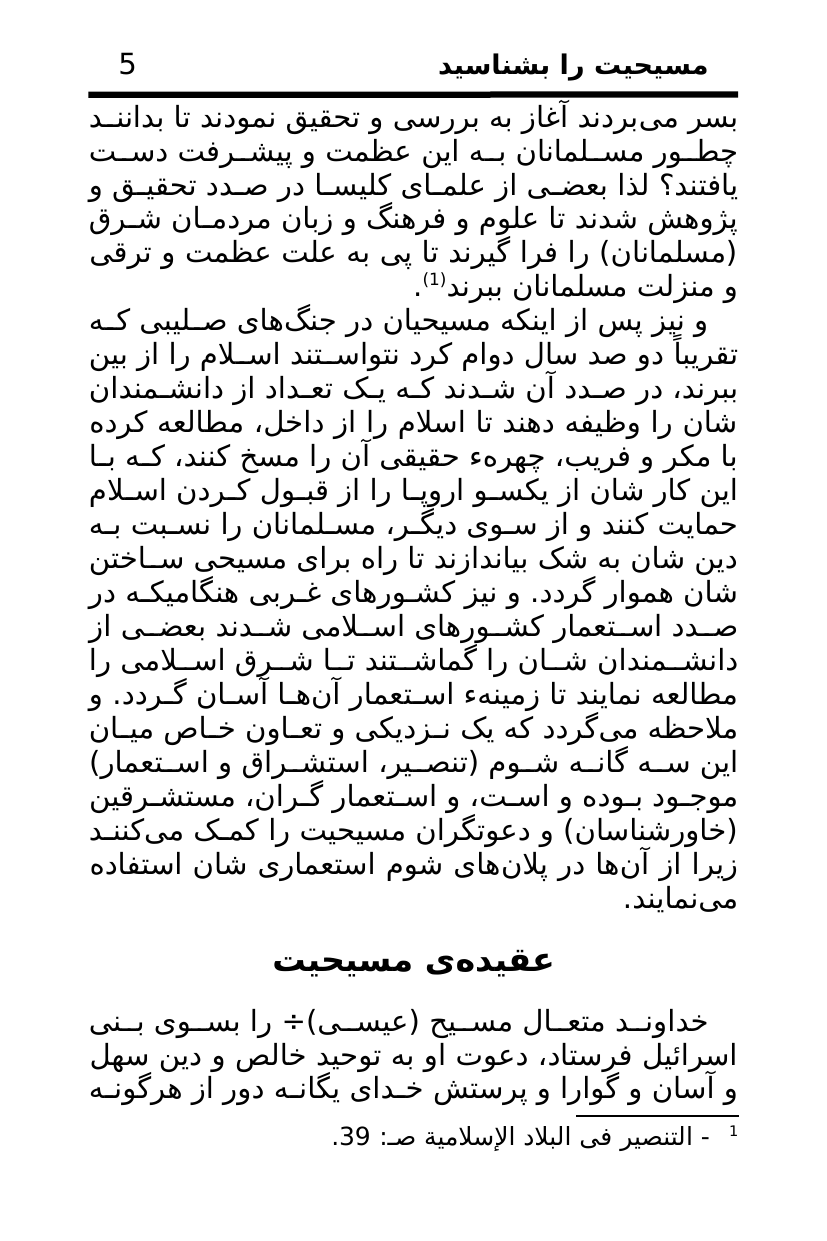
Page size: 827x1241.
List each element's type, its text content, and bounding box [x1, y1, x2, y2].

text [89, 1004, 738, 1106]
text و نیز پس از اینکه مسیحیان در جنگ‌های صلیبی که تقریباً دو صد سال دوام کرد نتواستند اسلام را از بین ببرند، در صدد آن شدند که یک تعداد از دانشمندان شان را وظیفه دهند تا اسلام را از داخل، مطالعه کرده با مکر و فریب، چهرهء حقیقی آن را مسخ کنند، که با این کار شان از یکسو اروپا را از قبول کردن اسلام حمایت کنند و از سوی دیگر، مسلمانان را نسبت به دین شان به شک بیاندازند تا راه برای مسیحی ساختن شان هموار گردد. و نیز کشور‌های غربی هنگامیکه در صدد استعمار کشورهای اسلامی شدند بعضی از دانشمندان شان را گماشتند تا شرق اسلامی را مطالعه نمایند تا زمینهء استعمار آن‌ها آسان گردد. و ملاحظه می‌گردد که یک نزدیکی و تعاون خاص میان این سه گانه شوم (تنصیر، استشراق و استعمار) موجود بوده و است، و استعمار گران، مستشرقین (خاورشناسان) و دعوتگران مسیحیت را کمک می‌کنند زیرا از آن‌ها در پلان‌های شوم استعماری شان استفاده می‌نمایند. [89, 304, 738, 915]
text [89, 100, 738, 304]
text عقیده‌ی مسیحیت [89, 940, 738, 979]
